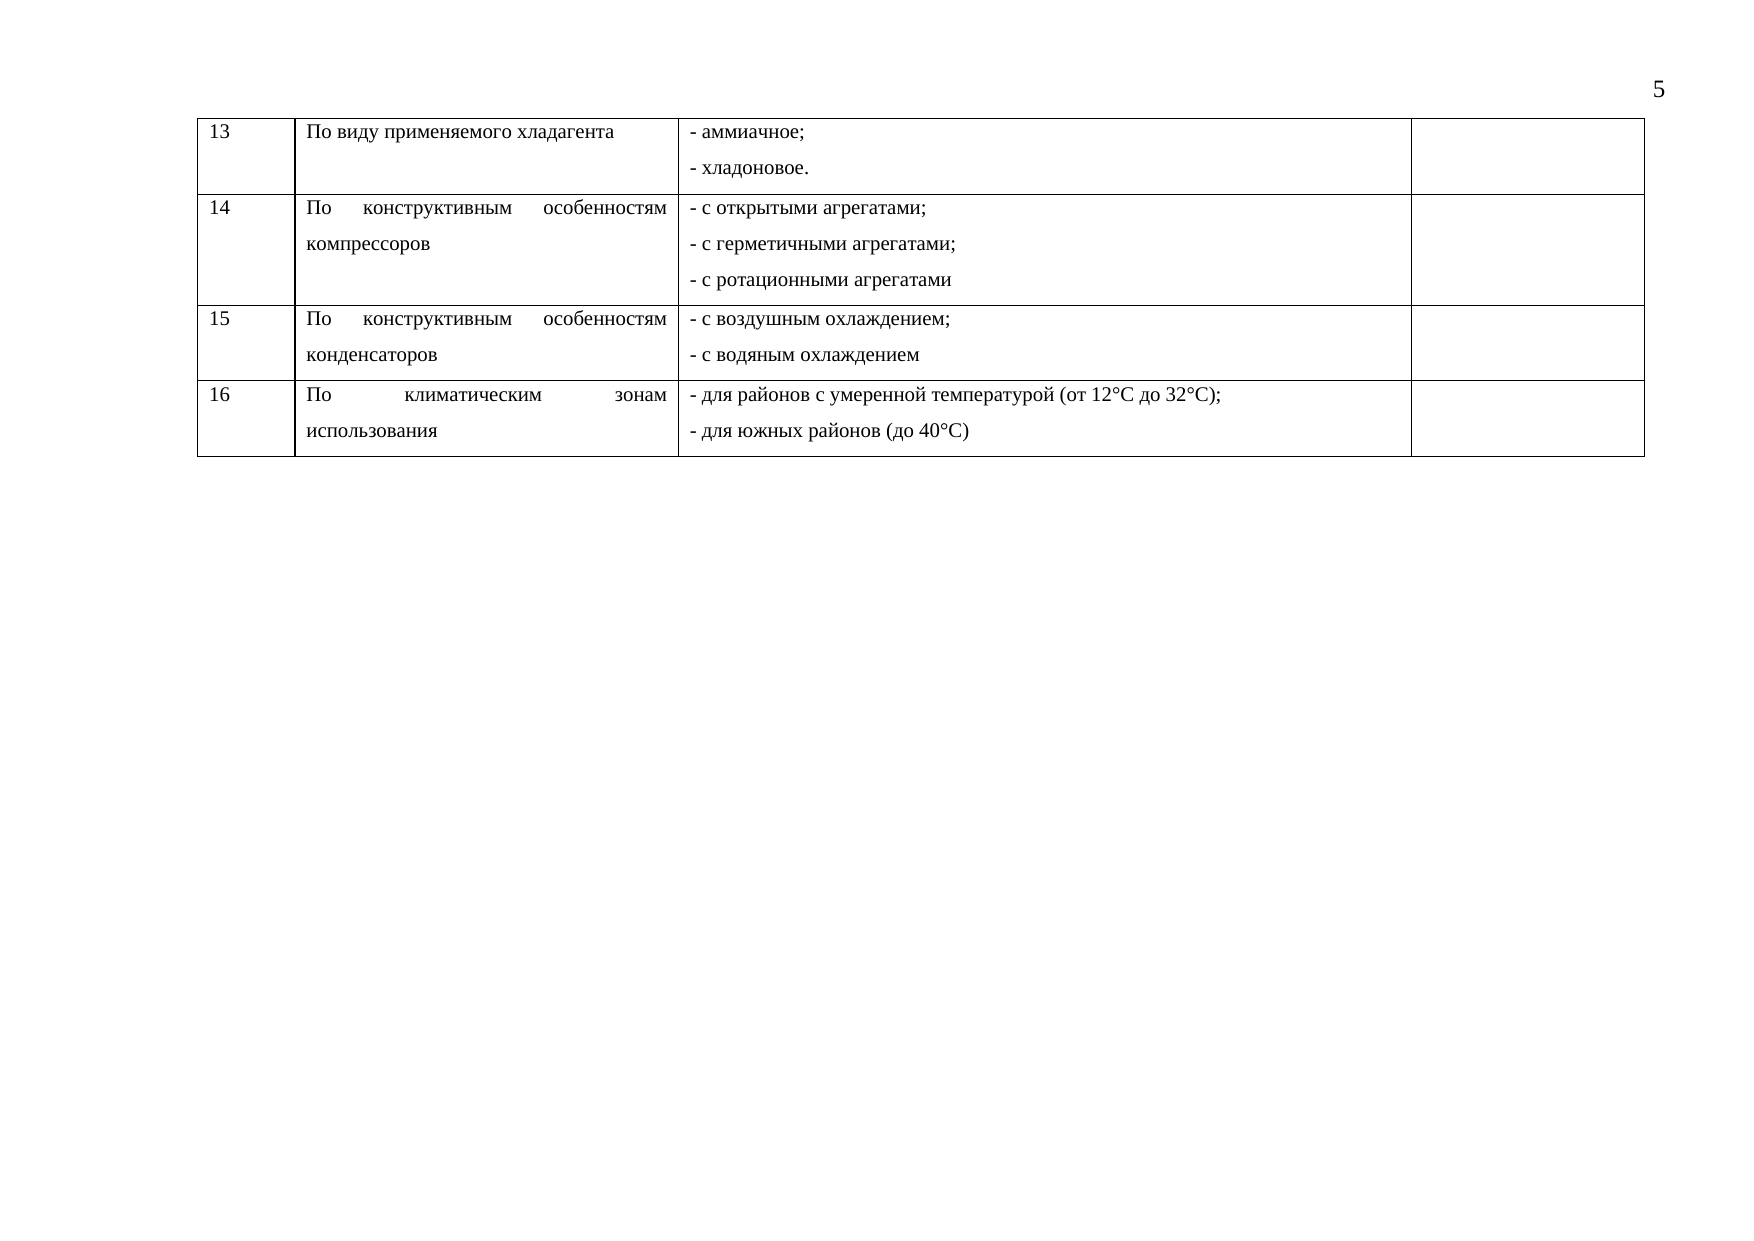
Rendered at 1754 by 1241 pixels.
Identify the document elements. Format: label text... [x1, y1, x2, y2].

table_cell По конструктивным особенностям конденсаторов [296, 306, 678, 380]
table_cell По конструктивным особенностям компрессоров [296, 195, 678, 305]
table_cell 14 [198, 195, 294, 305]
table_cell [1412, 119, 1644, 193]
table_cell 15 [198, 306, 294, 380]
table_cell По климатическим зонам использования [296, 381, 678, 456]
table_cell [1412, 306, 1644, 380]
table_cell - аммиачное; - хладоновое. [679, 119, 1411, 193]
table_cell [1412, 195, 1644, 305]
table_cell - с открытыми агрегатами; - с герметичными агрегатами; - с ротационными агрегатами [679, 195, 1411, 305]
table_cell [1412, 381, 1644, 456]
table_cell 13 [198, 119, 294, 193]
table_cell - для районов с умеренной температурой (от 12°С до 32°С); - для южных районов (до 40°С) [679, 381, 1411, 456]
table_cell - с воздушным охлаждением; - с водяным охлаждением [679, 306, 1411, 380]
table_cell По виду применяемого хладагента [296, 119, 678, 193]
table_cell 16 [198, 381, 294, 456]
